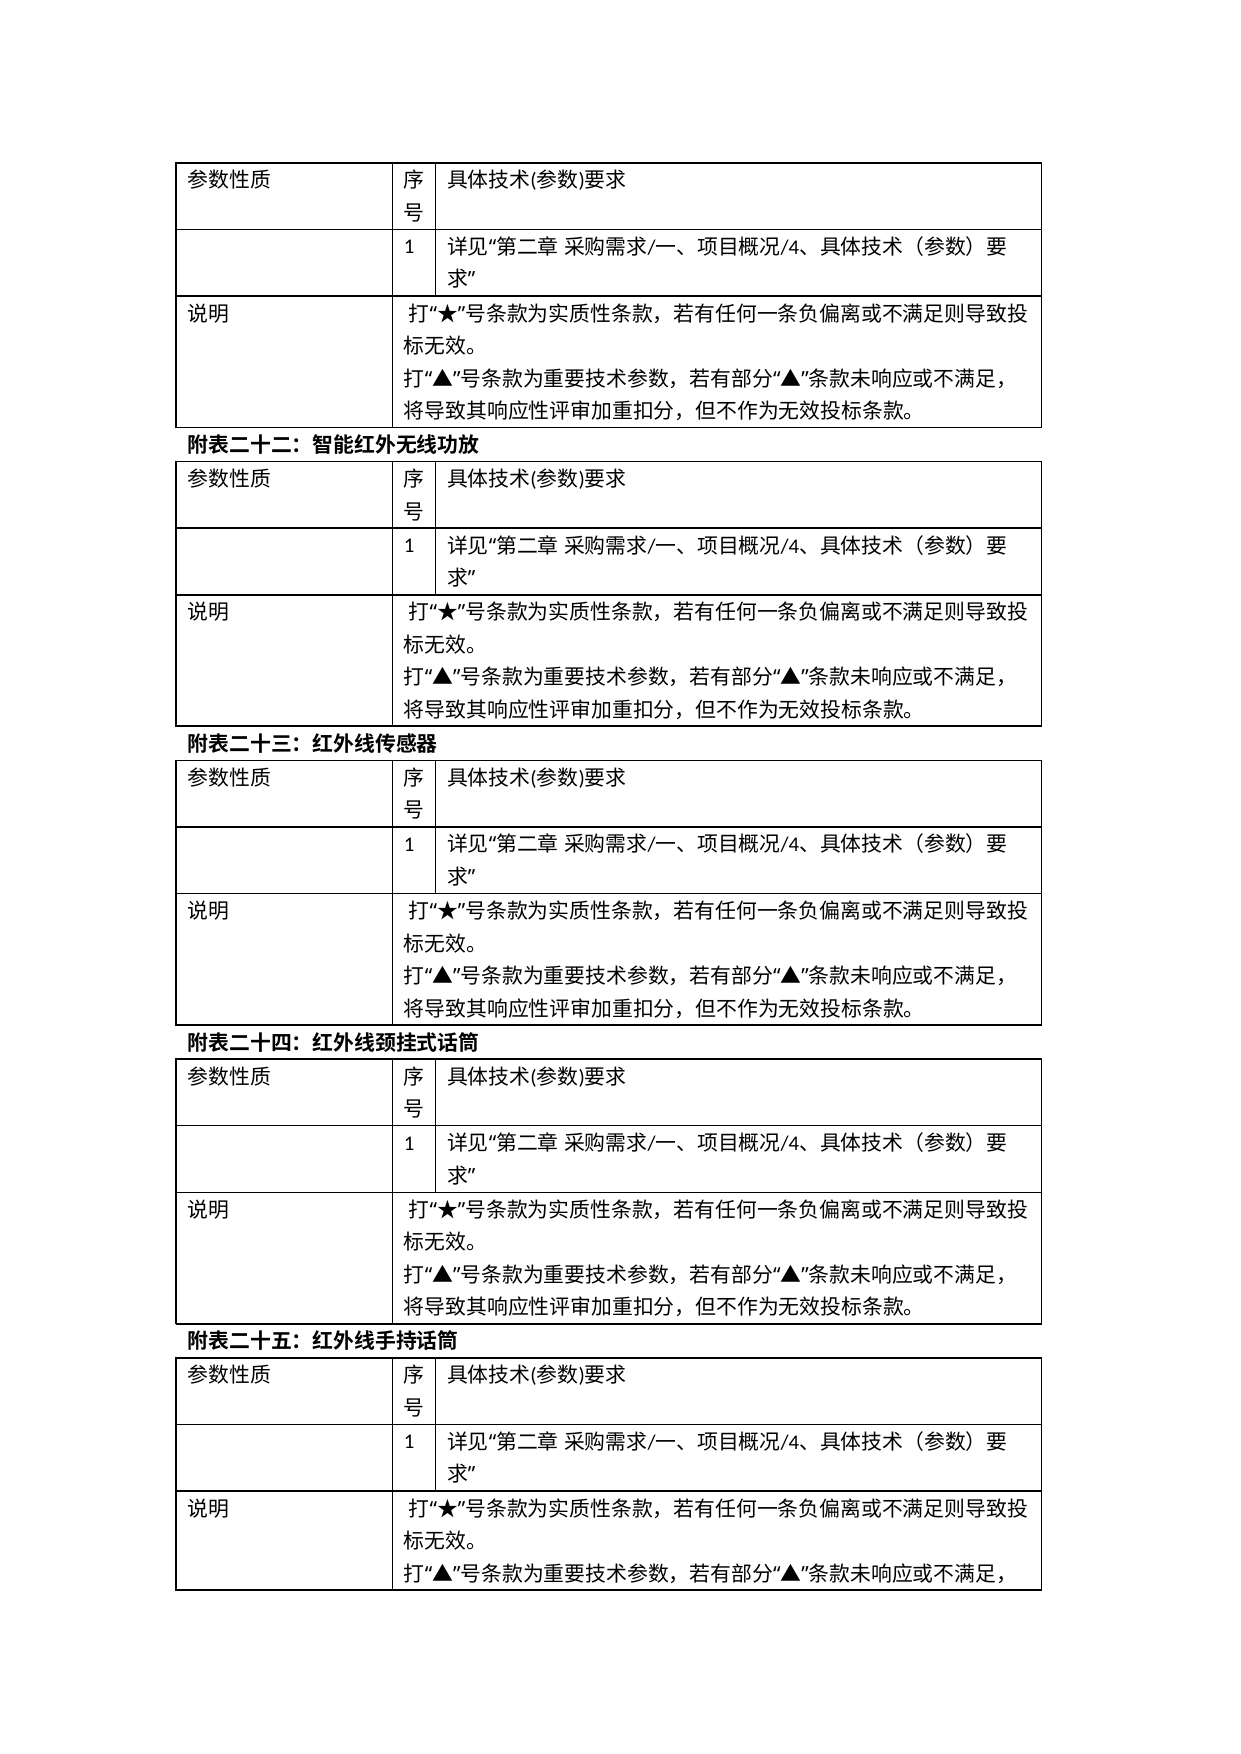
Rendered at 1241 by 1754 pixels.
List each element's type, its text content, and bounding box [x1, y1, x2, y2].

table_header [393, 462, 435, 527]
text 附表二十四：红外线颈挂式话筒 [187, 1026, 1053, 1058]
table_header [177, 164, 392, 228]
text 附表二十三：红外线传感器 [187, 727, 1053, 759]
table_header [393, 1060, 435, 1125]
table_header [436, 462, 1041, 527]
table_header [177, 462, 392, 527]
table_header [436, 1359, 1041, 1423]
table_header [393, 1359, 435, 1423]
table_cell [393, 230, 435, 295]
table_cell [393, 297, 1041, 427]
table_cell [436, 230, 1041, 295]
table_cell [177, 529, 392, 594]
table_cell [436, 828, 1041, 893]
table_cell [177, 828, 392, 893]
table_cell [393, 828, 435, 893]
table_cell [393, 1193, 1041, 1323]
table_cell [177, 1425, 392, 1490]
text 附表二十五：红外线手持话筒 [187, 1324, 1053, 1357]
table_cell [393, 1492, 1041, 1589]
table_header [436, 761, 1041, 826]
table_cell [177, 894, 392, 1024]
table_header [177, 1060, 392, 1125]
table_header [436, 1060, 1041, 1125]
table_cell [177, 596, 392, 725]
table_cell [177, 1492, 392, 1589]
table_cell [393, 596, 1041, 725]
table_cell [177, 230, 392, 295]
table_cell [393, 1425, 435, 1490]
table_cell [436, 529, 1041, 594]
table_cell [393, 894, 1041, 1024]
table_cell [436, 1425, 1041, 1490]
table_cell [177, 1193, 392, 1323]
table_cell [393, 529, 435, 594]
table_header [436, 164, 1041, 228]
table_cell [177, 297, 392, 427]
text 附表二十二：智能红外无线功放 [187, 428, 1053, 461]
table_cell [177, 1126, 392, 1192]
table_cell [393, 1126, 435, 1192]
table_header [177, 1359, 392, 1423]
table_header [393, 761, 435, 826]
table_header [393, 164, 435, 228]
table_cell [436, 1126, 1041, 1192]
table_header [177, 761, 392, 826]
